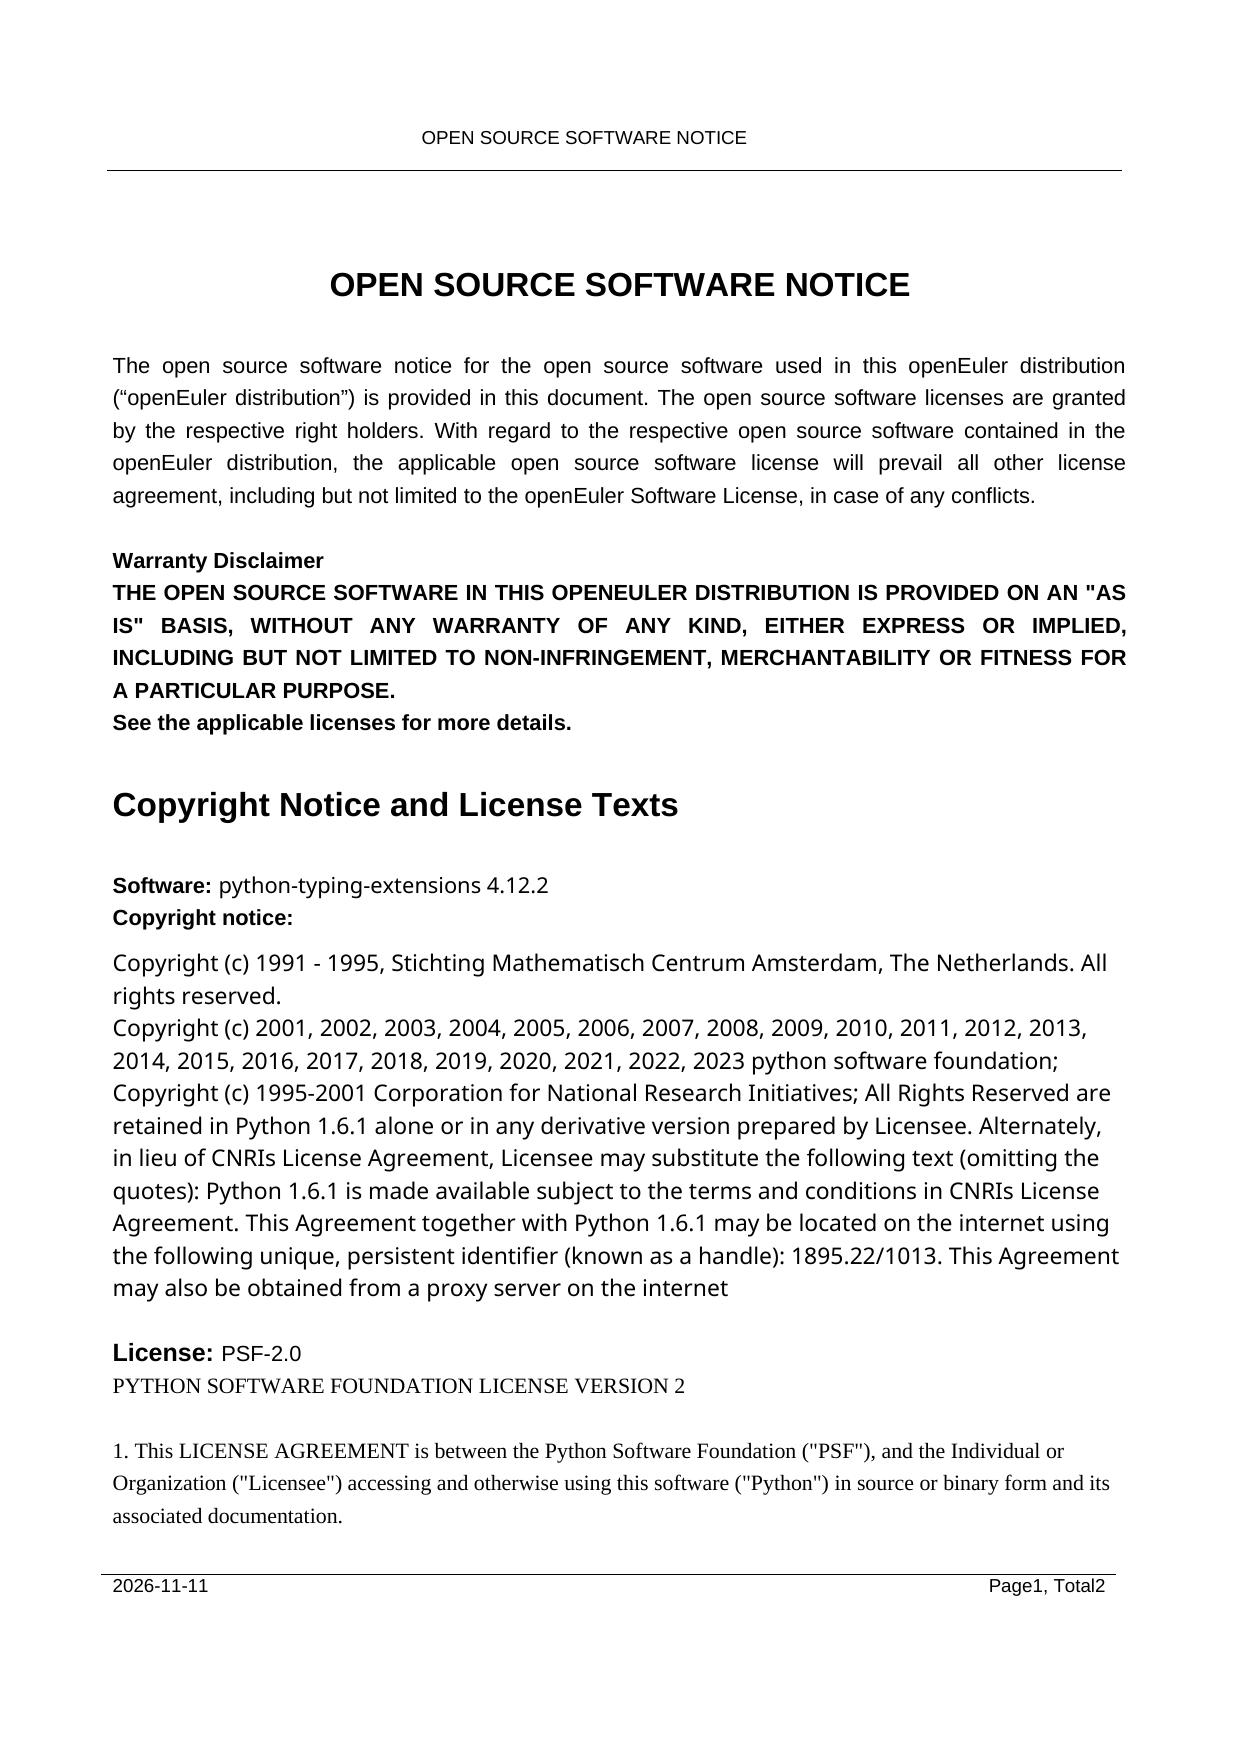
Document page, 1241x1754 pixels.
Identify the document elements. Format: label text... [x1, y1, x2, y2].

text Copyright Notice and License Texts [112, 771, 1128, 836]
text OPEN SOURCE SOFTWARE NOTICE [112, 251, 1128, 316]
text THE OPEN SOURCE SOFTWARE IN THIS OPENEULER DISTRIBUTION IS PROVIDED ON AN "AS IS" BASIS, WITHOUT ANY WARRANTY OF ANY KIND, EITHER EXPRESS OR IMPLIED, INCLUDING BUT NOT LIMITED TO NON-INFRINGEMENT, MERCHANTABILITY OR FITNESS FOR A PARTICULAR PURPOSE. See the applicable licenses for more details. [112, 576, 1128, 739]
text Warranty Disclaimer [112, 544, 1128, 576]
title Software: python-typing-extensions 4.12.2 [112, 869, 1128, 901]
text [112, 1369, 1128, 1532]
text The open source software notice for the open source software used in this openEuler distribution (“openEuler distribution”) is provided in this document. The open source software licenses are granted by the respective right holders. With regard to the respective open source software contained in the openEuler distribution, the applicable open source software license will prevail all other license agreement, including but not limited to the openEuler Software License, in case of any conflicts. [112, 349, 1128, 511]
text Copyright (c) 1991 - 1995, Stichting Mathematisch Centrum Amsterdam, The Netherlands. All rights reserved. Copyright (c) 2001, 2002, 2003, 2004, 2005, 2006, 2007, 2008, 2009, 2010, 2011, 2012, 2013, 2014, 2015, 2016, 2017, 2018, 2019, 2020, 2021, 2022, 2023 python software foundation; Copyright (c) 1995-2001 Corporation for National Research Initiatives; All Rights Reserved are retained in Python 1.6.1 alone or in any derivative version prepared by Licensee. Alternately, in lieu of CNRIs License Agreement, Licensee may substitute the following text (omitting the quotes): Python 1.6.1 is made available subject to the terms and conditions in CNRIs License Agreement. This Agreement together with Python 1.6.1 may be located on the internet using the following unique, persistent identifier (known as a handle): 1895.22/1013. This Agreement may also be obtained from a proxy server on the internet [112, 947, 1128, 1337]
text Copyright notice: [112, 901, 1128, 934]
text License: PSF-2.0 [112, 1337, 1128, 1369]
